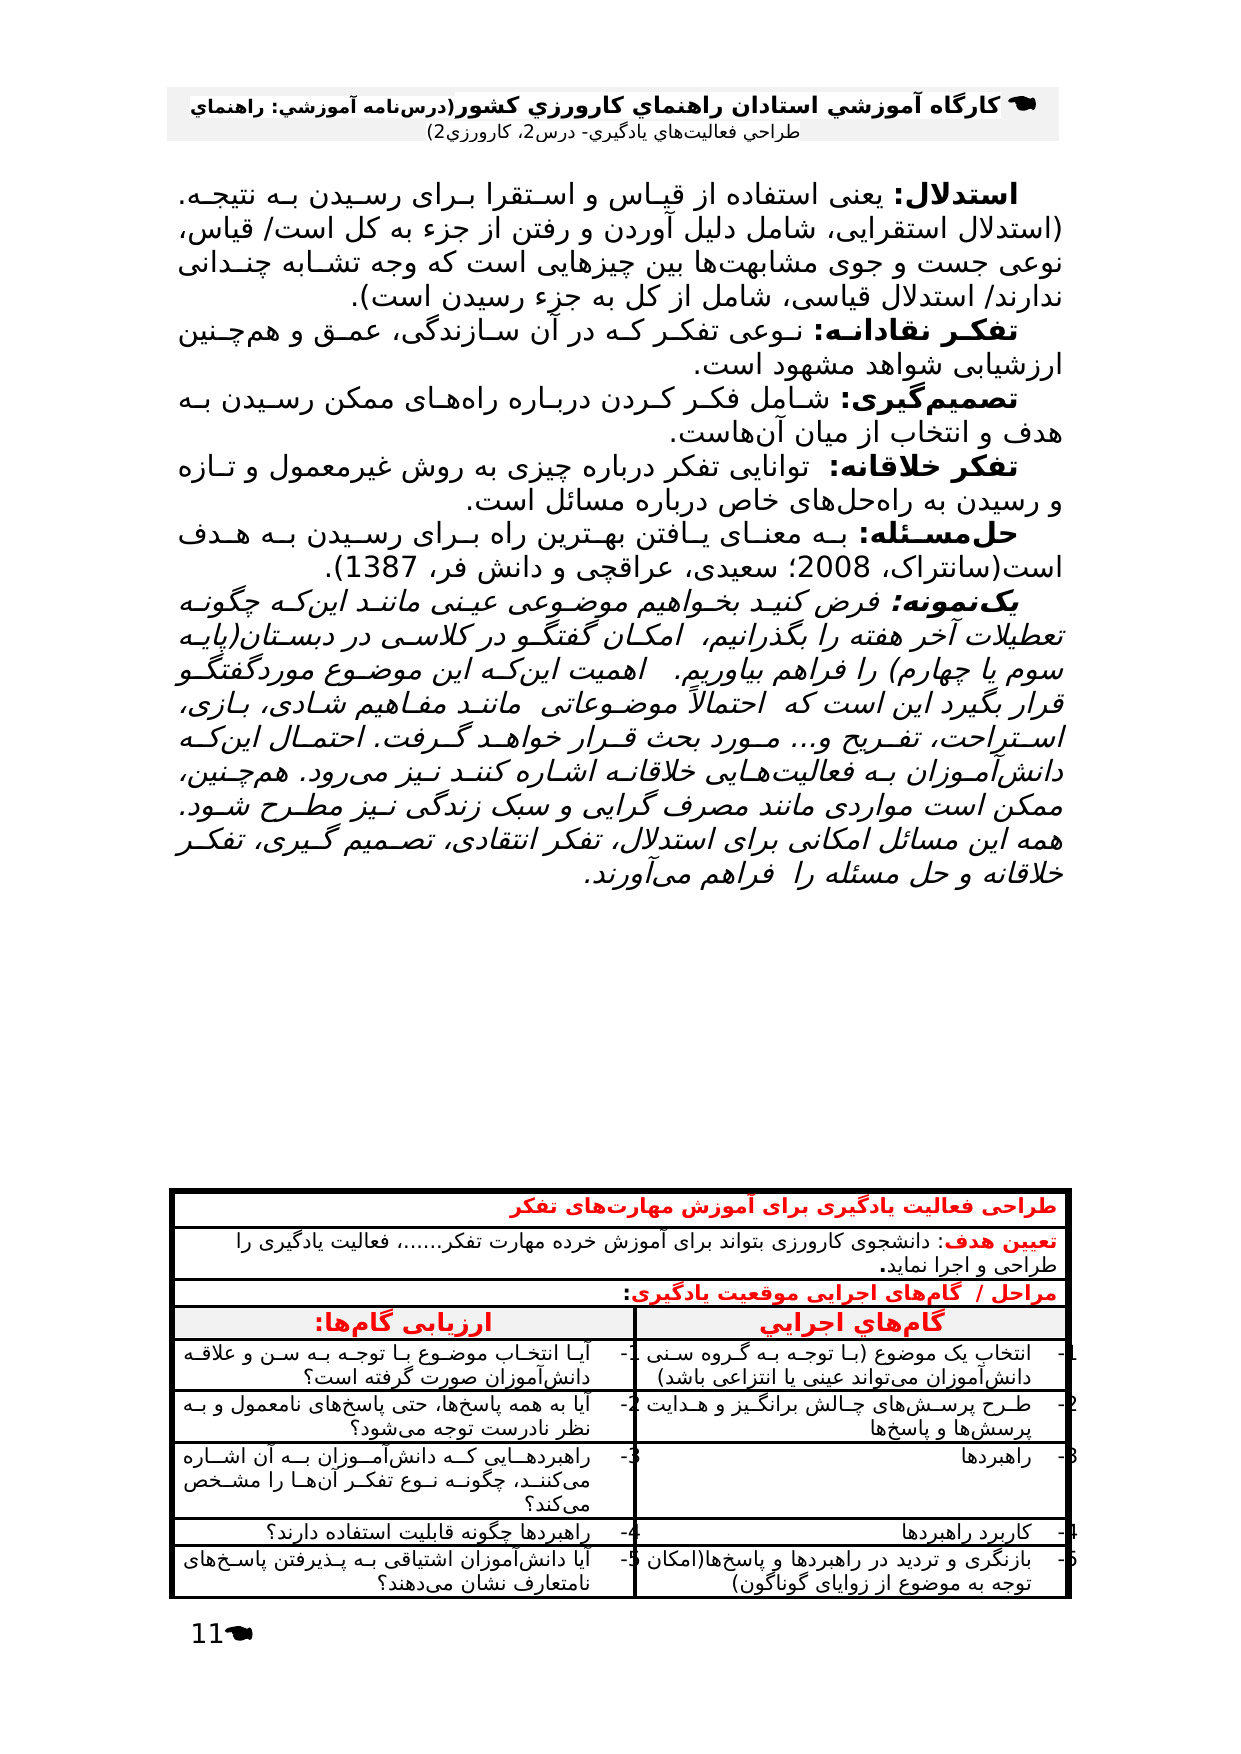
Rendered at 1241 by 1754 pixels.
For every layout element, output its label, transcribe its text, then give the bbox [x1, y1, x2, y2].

table_cell راهبردهایی که دانش‌آموزان به آن اشاره می‌کنند، چگونه نوع تفکر آن‌ها را مشخص می‌کند؟ [175, 1444, 633, 1517]
text تفکر نقادانه: نوعی تفکر که در آن سازندگی، عمق و هم‌چنین ارزشیابی شواهد مشهود است. [177, 313, 1063, 381]
text تصمیم‌گیری: شامل فکر کردن درباره راه‌های ممکن رسیدن به هدف و انتخاب از میان آن‌هاست. [177, 381, 1063, 449]
table_cell آیا انتخاب موضوع با توجه به سن و علاقه دانش‌آموزان صورت گرفته است؟ [175, 1341, 633, 1389]
table_header طراحی فعالیت یادگیری برای آموزش مهارت‌های تفکر [175, 1194, 1065, 1226]
table_cell آیا به همه پاسخ‌ها، حتی پاسخ‌های نامعمول و به نظر نادرست توجه می‌شود؟ [175, 1392, 633, 1441]
table_cell طرح پرسش‌های چالش برانگیز و هدایت پرسش‌ها و پاسخ‌ها [637, 1392, 1065, 1441]
text حل‌مسئله: به معنای یافتن بهترین راه برای رسیدن به هدف است(سانتراک، 2008؛ سعیدی، عراقچی و دانش فر، 1387). [177, 517, 1063, 585]
table_cell مراحل / گام‌های اجرایی موقعیت یادگیری: [175, 1281, 1065, 1305]
table_cell انتخاب یک موضوع (با توجه به گروه سنی دانش‌آموزان می‌تواند عینی یا انتزاعی باشد) [637, 1341, 1065, 1389]
table_cell آیا دانش‌آموزان اشتیاقی به پذیرفتن پاسخ‌های نامتعارف نشان می‌دهند؟ [175, 1547, 633, 1596]
table_cell بازنگری و تردید در راهبردها و پاسخ‌ها(امکان توجه به موضوع از زوایای گوناگون) [637, 1547, 1065, 1596]
table_cell کاربرد راهبردها [637, 1520, 1065, 1544]
table_cell گام‌هاي اجرايي [637, 1308, 1065, 1337]
table_cell تعیین هدف: دانشجوی کارورزی بتواند برای آموزش خرده مهارت تفکر......، فعالیت یادگیری را طراحی و اجرا نماید. [175, 1229, 1065, 1278]
text استدلال: یعنی استفاده از قیاس و استقرا برای رسیدن به نتیجه. (استدلال استقرایی، شامل دلیل آوردن و رفتن از جزء به کل است/ قیاس، نوعی جست و جوی مشابهت‌ها بین چیزهایی است که وجه تشابه چندانی ندارند/ استدلال قیاسی، شامل از کل به جزء رسیدن است). [177, 177, 1063, 313]
text تفکر خلاقانه: توانایی تفکر درباره چیزی به روش غیرمعمول و تازه و رسیدن به راه‌حل‌های خاص درباره مسائل است. [177, 449, 1063, 517]
table_cell راهبردها چگونه قابلیت استفاده دارند؟ [175, 1520, 633, 1544]
table_cell راهبردها [637, 1444, 1065, 1517]
table_cell ارزیابی گام‌ها: [175, 1308, 633, 1337]
text یک‌نمونه: فرض کنید بخواهیم موضوعی عینی مانند این‌که چگونه تعطیلات آخر هفته را بگذرانیم، امکان گفتگو در کلاسی در دبستان(پایه سوم یا چهارم) را فراهم بیاوریم. اهمیت این‌که این موضوع موردگفتگو قرار بگیرد این است که احتمالاً موضوعاتی مانند مفاهیم شادی، بازی، استراحت، تفریح و... مورد بحث قرار خواهد گرفت. احتمال این‌که دانش‌آموزان به فعالیت‌هایی خلاقانه اشاره کنند نیز می‌رود. هم‌چنین، ممکن است مواردی مانند مصرف گرایی و سبک زندگی نیز مطرح شود. همه این مسائل امکانی برای استدلال، تفکر انتقادی، تصمیم گیری، تفکر خلاقانه و حل مسئله را فراهم می‌آورند. [177, 585, 1063, 890]
